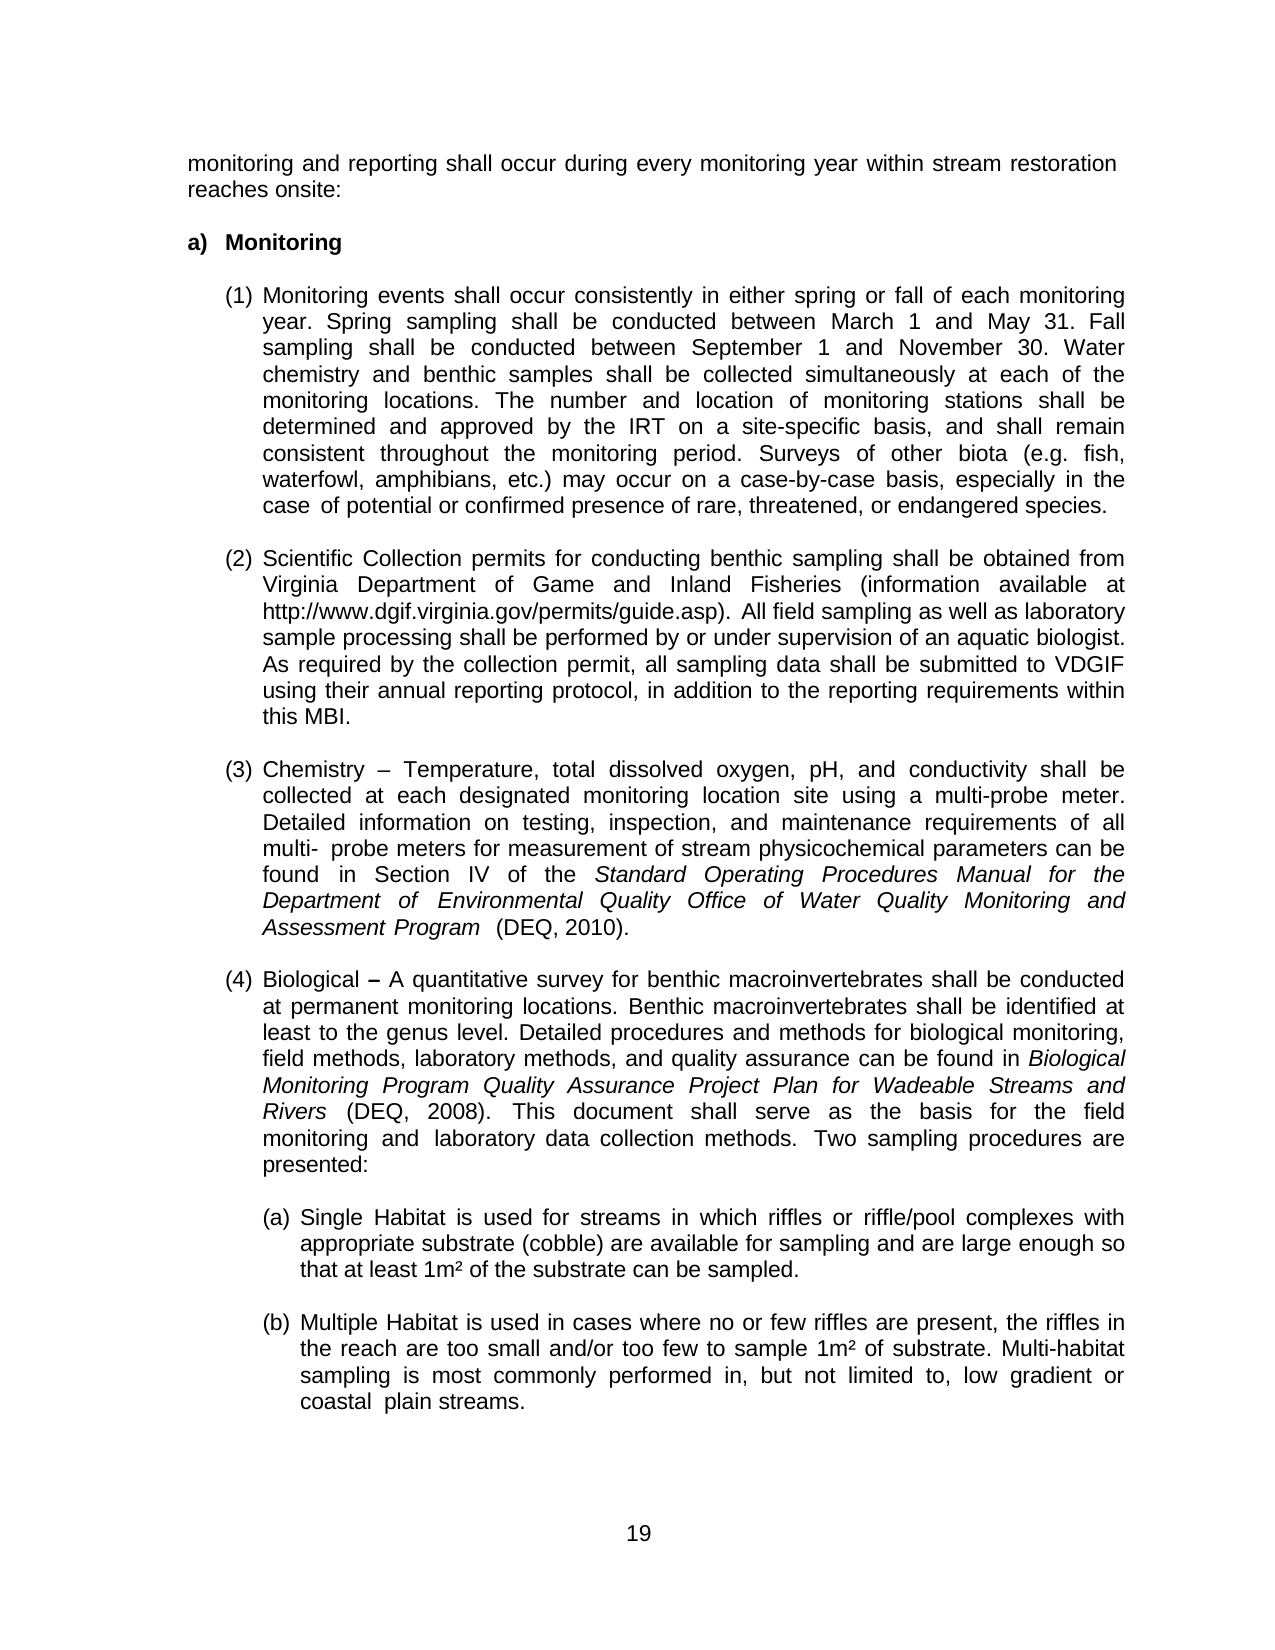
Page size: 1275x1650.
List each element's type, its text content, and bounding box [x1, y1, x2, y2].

list Biological – A quantitative survey for benthic macroinvertebrates shall be conducted at permanent monitoring locations. Benthic macroinvertebrates shall be identified at least to the genus level. Detailed procedures and methods for biological monitoring, field methods, laboratory methods, and quality assurance can be found in Biological Monitoring Program Quality Assurance Project Plan for Wadeable Streams and Rivers (DEQ, 2008). This document shall serve as the basis for the field monitoring and laboratory data collection methods. Two sampling procedures are presented: [225, 966, 1125, 1177]
list Chemistry – Temperature, total dissolved oxygen, pH, and conductivity shall be collected at each designated monitoring location site using a multi-probe meter. Detailed information on testing, inspection, and maintenance requirements of all multi- probe meters for measurement of stream physicochemical parameters can be found in Section IV of the Standard Operating Procedures Manual for the Department of Environmental Quality Office of Water Quality Monitoring and Assessment Program (DEQ, 2010). [225, 756, 1126, 940]
text monitoring and reporting shall occur during every monitoring year within stream restoration reaches onsite: [187, 150, 1125, 202]
list Scientific Collection permits for conducting benthic sampling shall be obtained from Virginia Department of Game and Inland Fisheries (information available at http://www.dgif.virginia.gov/permits/guide.asp). All field sampling as well as laboratory sample processing shall be performed by or under supervision of an aquatic biologist. As required by the collection permit, all sampling data shall be submitted to VDGIF using their annual reporting protocol, in addition to the reporting requirements within this MBI. [225, 545, 1125, 729]
list Multiple Habitat is used in cases where no or few riffles are present, the riffles in the reach are too small and/or too few to sample 1m² of substrate. Multi-habitat sampling is most commonly performed in, but not limited to, low gradient or coastal plain streams. [262, 1309, 1125, 1414]
subtitle Monitoring [187, 228, 1137, 255]
list Single Habitat is used for streams in which riffles or riffle/pool complexes with appropriate substrate (cobble) are available for sampling and are large enough so that at least 1m² of the substrate can be sampled. [262, 1203, 1125, 1283]
list Monitoring events shall occur consistently in either spring or fall of each monitoring year. Spring sampling shall be conducted between March 1 and May 31. Fall sampling shall be conducted between September 1 and November 30. Water chemistry and benthic samples shall be collected simultaneously at each of the monitoring locations. The number and location of monitoring stations shall be determined and approved by the IRT on a site-specific basis, and shall remain consistent throughout the monitoring period. Surveys of other biota (e.g. fish, waterfowl, amphibians, etc.) may occur on a case-by-case basis, especially in the case of potential or confirmed presence of rare, threatened, or endangered species. [225, 282, 1125, 519]
